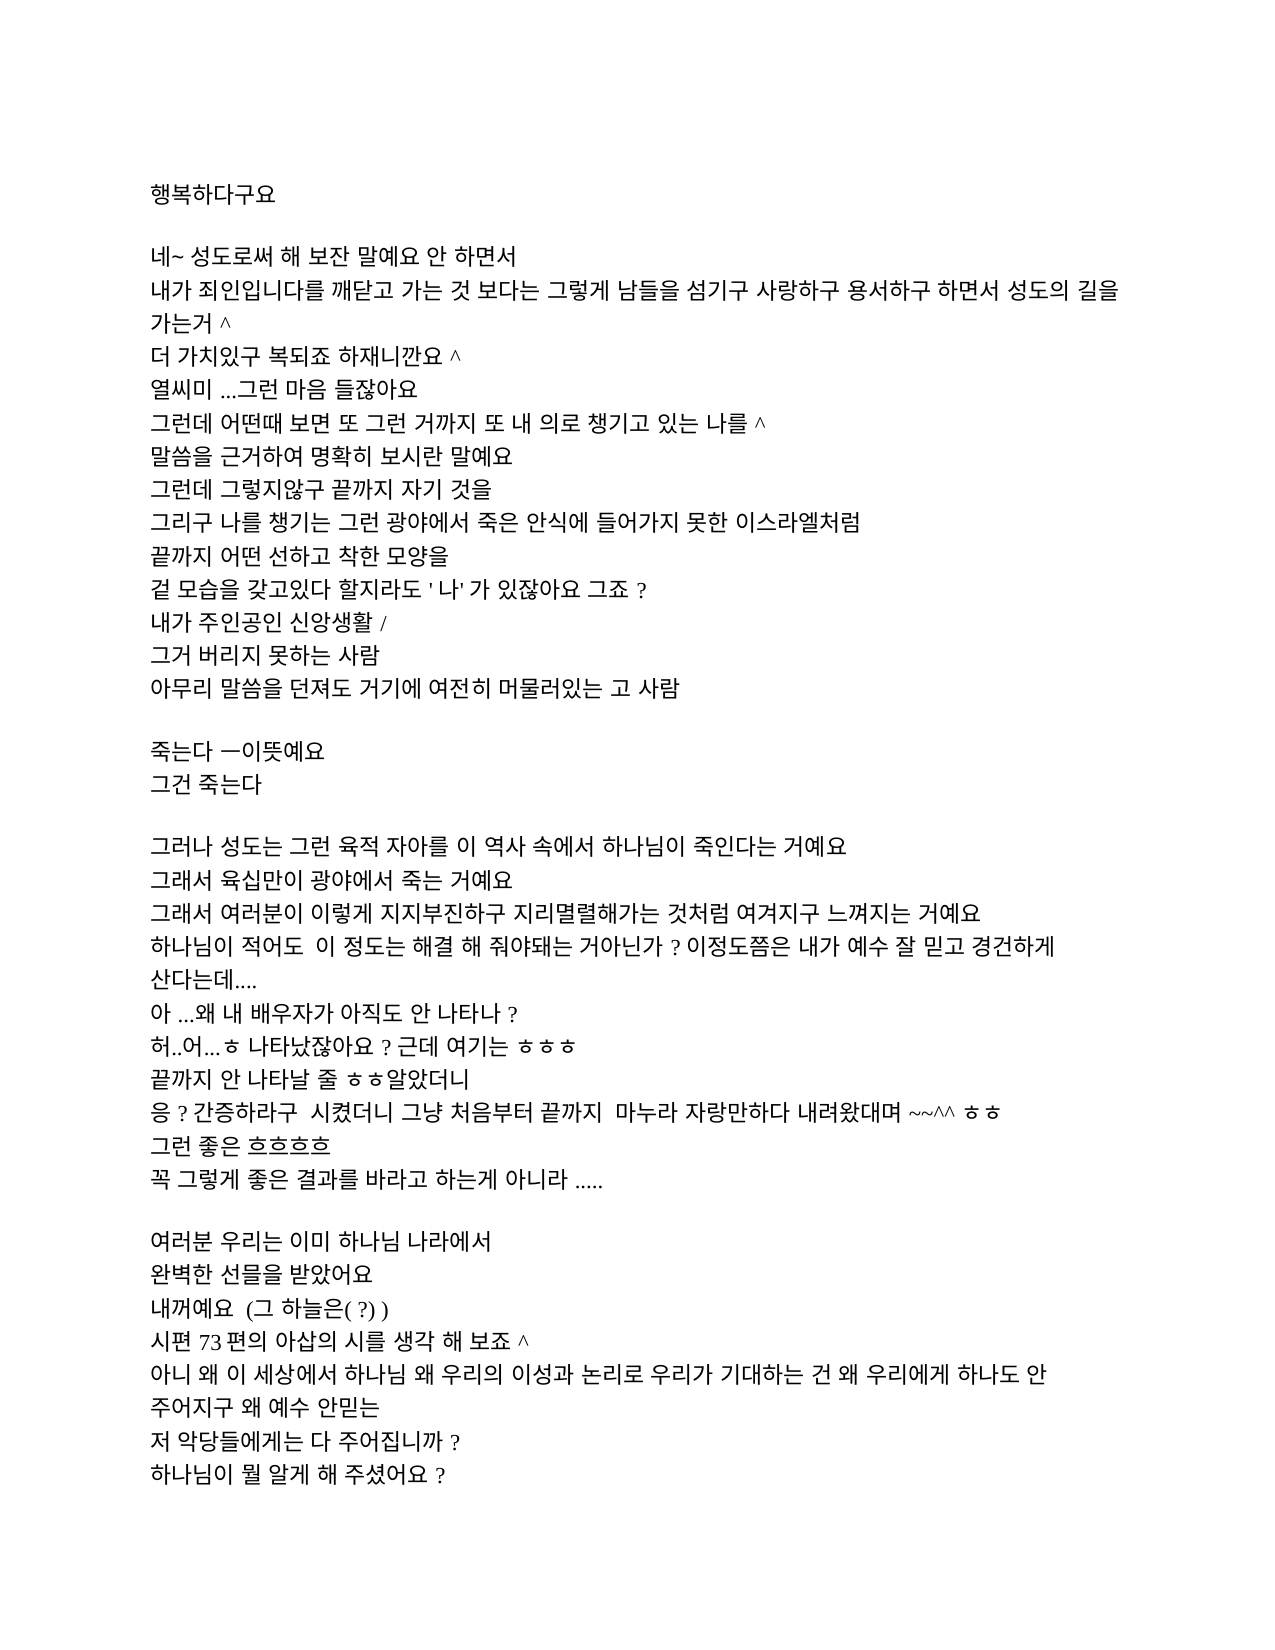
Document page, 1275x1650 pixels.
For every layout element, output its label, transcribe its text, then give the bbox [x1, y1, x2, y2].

text 여러분 우리는 이미 하나님 나라에서 완벽한 선믈을 받았어요 내꺼예요 (그 하늘은( ?) ) 시편 73편의 아삽의 시를 생각 해 보죠 ^ 아니 왜 이 세상에서 하나님 왜 우리의 이성과 논리로 우리가 기대하는 건 왜 우리에게 하나도 안 주어지구 왜 예수 안믿는 저 악당들에게는 다 주어집니까 ? 하나님이 뭘 알게 해 주셨어요 ? [150, 1224, 1125, 1490]
text 그러나 성도는 그런 육적 자아를 이 역사 속에서 하나님이 죽인다는 거예요 그래서 육십만이 광야에서 죽는 거예요 그래서 여러분이 이렇게 지지부진하구 지리멸렬해가는 것처럼 여겨지구 느껴지는 거예요 하나님이 적어도 이 정도는 해결 해 줘야돼는 거아닌가 ? 이정도쯤은 내가 예수 잘 믿고 경건하게 산다는데.... 아 ...왜 내 배우자가 아직도 안 나타나 ? 허..어...ㅎ 나타났잖아요 ? 근데 여기는 ㅎㅎㅎ 끝까지 안 나타날 줄 ㅎㅎ알았더니 응 ? 간증하라구 시켰더니 그냥 처음부터 끝까지 마누라 자랑만하다 내려왔대며 ~~^^ ㅎㅎ 그런 좋은 흐흐흐흐 꼭 그렇게 좋은 결과를 바라고 하는게 아니라 ..... [150, 829, 1125, 1195]
text 네~ 성도로써 해 보잔 말예요 안 하면서 내가 죄인입니다를 깨닫고 가는 것 보다는 그렇게 남들을 섬기구 사랑하구 용서하구 하면서 성도의 길을 가는거 ^ 더 가치있구 복되죠 하재니깐요 ^ 열씨미 ...그런 마음 들잖아요 그런데 어떤때 보면 또 그런 거까지 또 내 의로 챙기고 있는 나를 ^ 말씀을 근거하여 명확히 보시란 말예요 그런데 그렇지않구 끝까지 자기 것을 그리구 나를 챙기는 그런 광야에서 죽은 안식에 들어가지 못한 이스라엘처럼 끝까지 어떤 선하고 착한 모양을 겉 모습을 갖고있다 할지라도 ' 나' 가 있잖아요 그죠 ? 내가 주인공인 신앙생활 / 그거 버리지 못하는 사람 아무리 말씀을 던져도 거기에 여전히 머물러있는 고 사람 [150, 239, 1125, 704]
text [150, 177, 1125, 239]
text 죽는다 ㅡ이뜻예요 그건 죽는다 [150, 734, 1125, 800]
